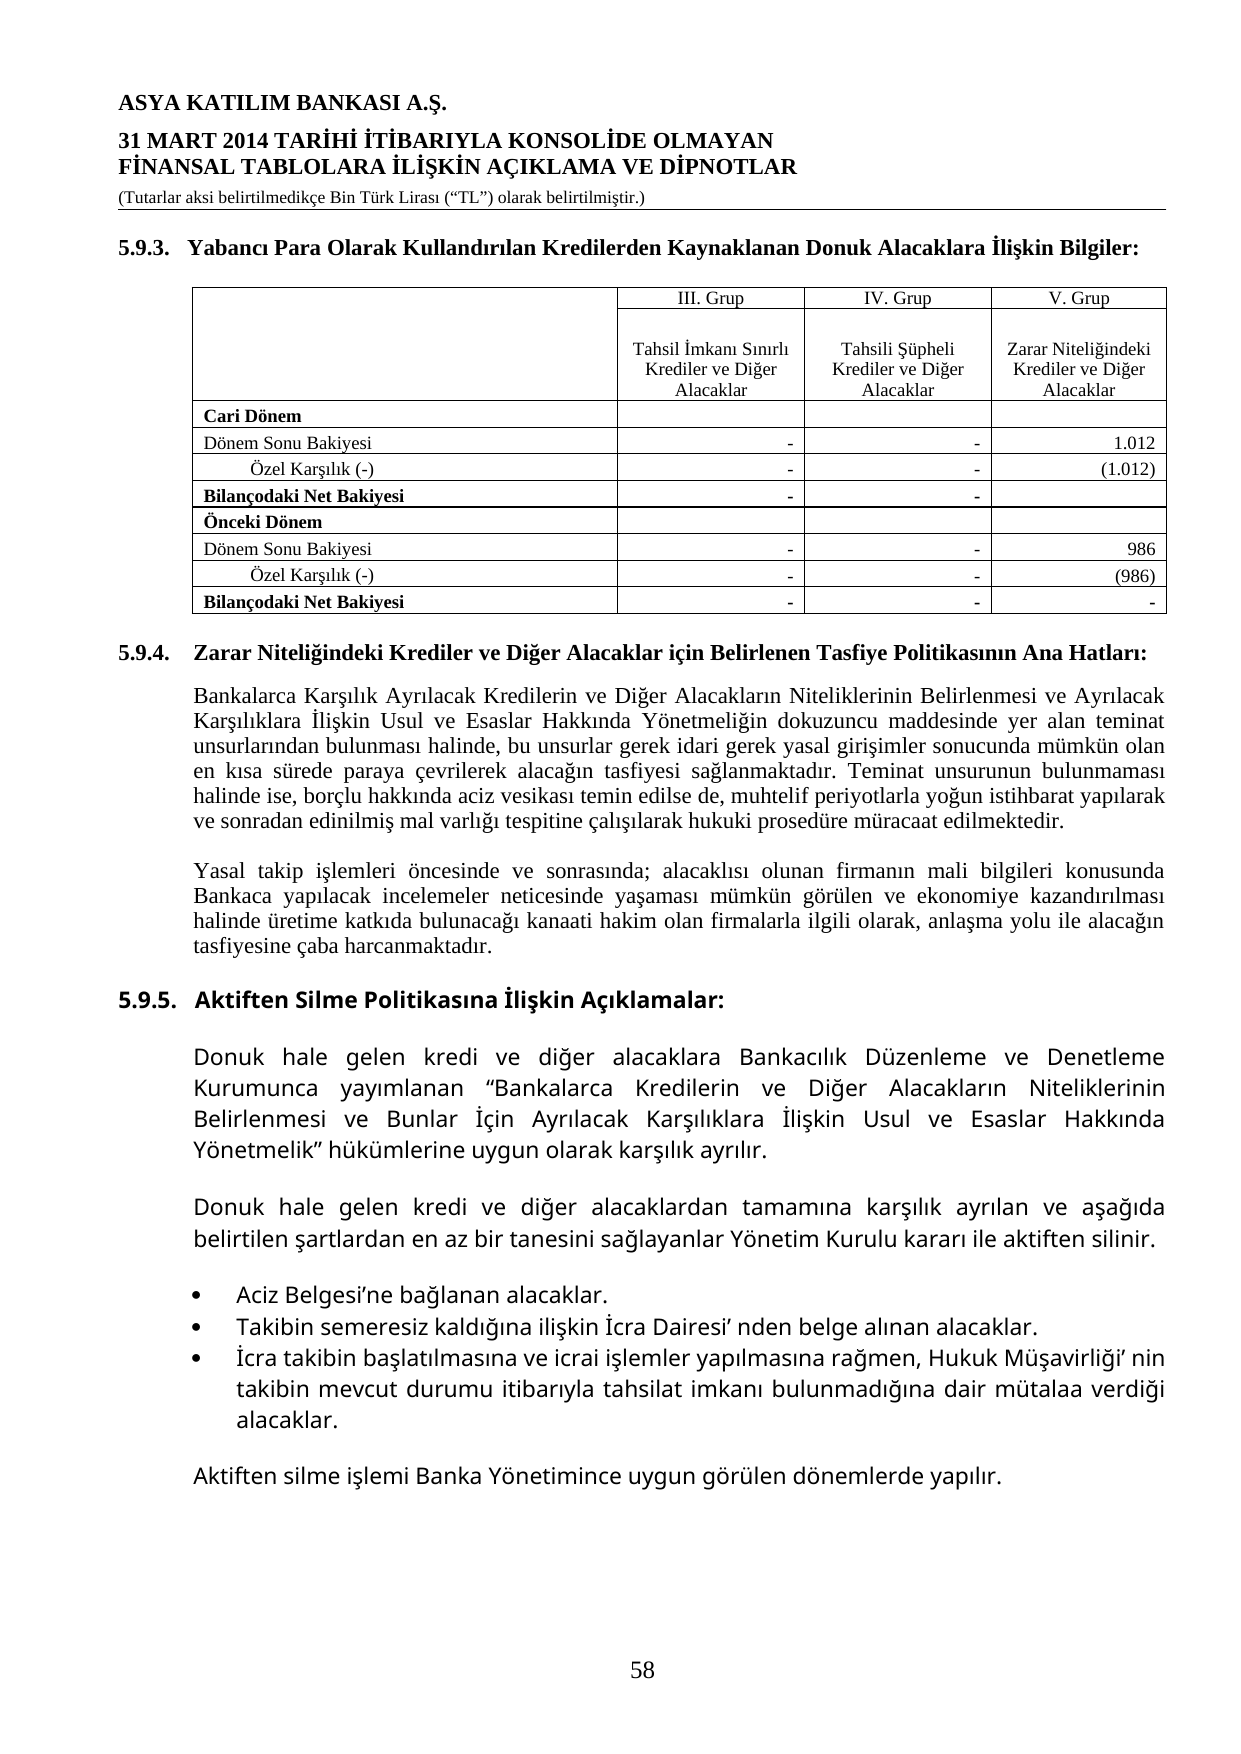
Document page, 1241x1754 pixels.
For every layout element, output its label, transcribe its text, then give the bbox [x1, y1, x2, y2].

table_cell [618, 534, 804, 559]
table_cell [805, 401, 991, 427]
list Aciz Belgesi’ne bağlanan alacaklar. [192, 1279, 1166, 1311]
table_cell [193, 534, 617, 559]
text 5.9.3. Yabancı Para Olarak Kullandırılan Kredilerden Kaynaklanan Donuk Alacaklara İlişkin Bilgiler: [118, 235, 1166, 260]
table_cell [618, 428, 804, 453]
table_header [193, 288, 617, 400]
list İcra takibin başlatılmasına ve icrai işlemler yapılmasına rağmen, Hukuk Müşavirliği’ nin takibin mevcut durumu itibarıyla tahsilat imkanı bulunmadığına dair mütalaa verdiği alacaklar. [192, 1342, 1166, 1436]
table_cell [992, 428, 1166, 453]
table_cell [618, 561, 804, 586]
text Yasal takip işlemleri öncesinde ve sonrasında; alacaklısı olunan firmanın mali bilgileri konusunda Bankaca yapılacak incelemeler neticesinde yaşaması mümkün görülen ve ekonomiye kazandırılması halinde üretime katkıda bulunacağı kanaati hakim olan firmalarla ilgili olarak, anlaşma yolu ile alacağın tasfiyesine çaba harcanmaktadır. [193, 859, 1167, 959]
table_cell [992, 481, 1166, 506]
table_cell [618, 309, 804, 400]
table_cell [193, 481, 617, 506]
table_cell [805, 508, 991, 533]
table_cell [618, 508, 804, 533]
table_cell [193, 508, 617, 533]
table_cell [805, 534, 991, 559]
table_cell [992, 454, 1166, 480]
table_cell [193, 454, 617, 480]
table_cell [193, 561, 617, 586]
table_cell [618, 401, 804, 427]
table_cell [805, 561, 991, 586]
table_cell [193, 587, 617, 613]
text Donuk hale gelen kredi ve diğer alacaklardan tamamına karşılık ayrılan ve aşağıda belirtilen şartlardan en az bir tanesini sağlayanlar Yönetim Kurulu kararı ile aktiften silinir. [193, 1191, 1167, 1254]
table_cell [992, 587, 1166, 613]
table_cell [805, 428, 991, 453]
text Bankalarca Karşılık Ayrılacak Kredilerin ve Diğer Alacakların Niteliklerinin Belirlenmesi ve Ayrılacak Karşılıklara İlişkin Usul ve Esaslar Hakkında Yönetmeliğin dokuzuncu maddesinde yer alan teminat unsurlarından bulunması halinde, bu unsurlar gerek idari gerek yasal girişimler sonucunda mümkün olan en kısa sürede paraya çevrilerek alacağın tasfiyesi sağlanmaktadır. Teminat unsurunun bulunmaması halinde ise, borçlu hakkında aciz vesikası temin edilse de, muhtelif periyotlarla yoğun istihbarat yapılarak ve sonradan edinilmiş mal varlığı tespitine çalışılarak hukuki prosedüre müracaat edilmektedir. [193, 683, 1167, 834]
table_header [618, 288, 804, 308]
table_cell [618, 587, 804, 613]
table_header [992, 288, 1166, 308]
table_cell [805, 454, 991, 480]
text Donuk hale gelen kredi ve diğer alacaklara Bankacılık Düzenleme ve Denetleme Kurumunca yayımlanan “Bankalarca Kredilerin ve Diğer Alacakların Niteliklerinin Belirlenmesi ve Bunlar İçin Ayrılacak Karşılıklara İlişkin Usul ve Esaslar Hakkında Yönetmelik” hükümlerine uygun olarak karşılık ayrılır. [193, 1041, 1167, 1166]
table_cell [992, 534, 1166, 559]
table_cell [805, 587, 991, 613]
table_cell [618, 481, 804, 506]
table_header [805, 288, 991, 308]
list 5.9.5. Aktiften Silme Politikasına İlişkin Açıklamalar: [118, 984, 1166, 1015]
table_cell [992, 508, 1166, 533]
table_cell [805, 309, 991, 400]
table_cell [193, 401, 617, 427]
text Aktiften silme işlemi Banka Yönetimince uygun görülen dönemlerde yapılır. [193, 1461, 1167, 1491]
text 5.9.4. Zarar Niteliğindeki Krediler ve Diğer Alacaklar için Belirlenen Tasfiye Politikasının Ana Hatları: [118, 640, 1212, 665]
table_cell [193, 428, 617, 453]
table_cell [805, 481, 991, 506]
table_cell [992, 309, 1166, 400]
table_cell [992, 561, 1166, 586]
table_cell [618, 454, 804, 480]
list Takibin semeresiz kaldığına ilişkin İcra Dairesi’ nden belge alınan alacaklar. [192, 1311, 1166, 1342]
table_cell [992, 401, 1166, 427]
